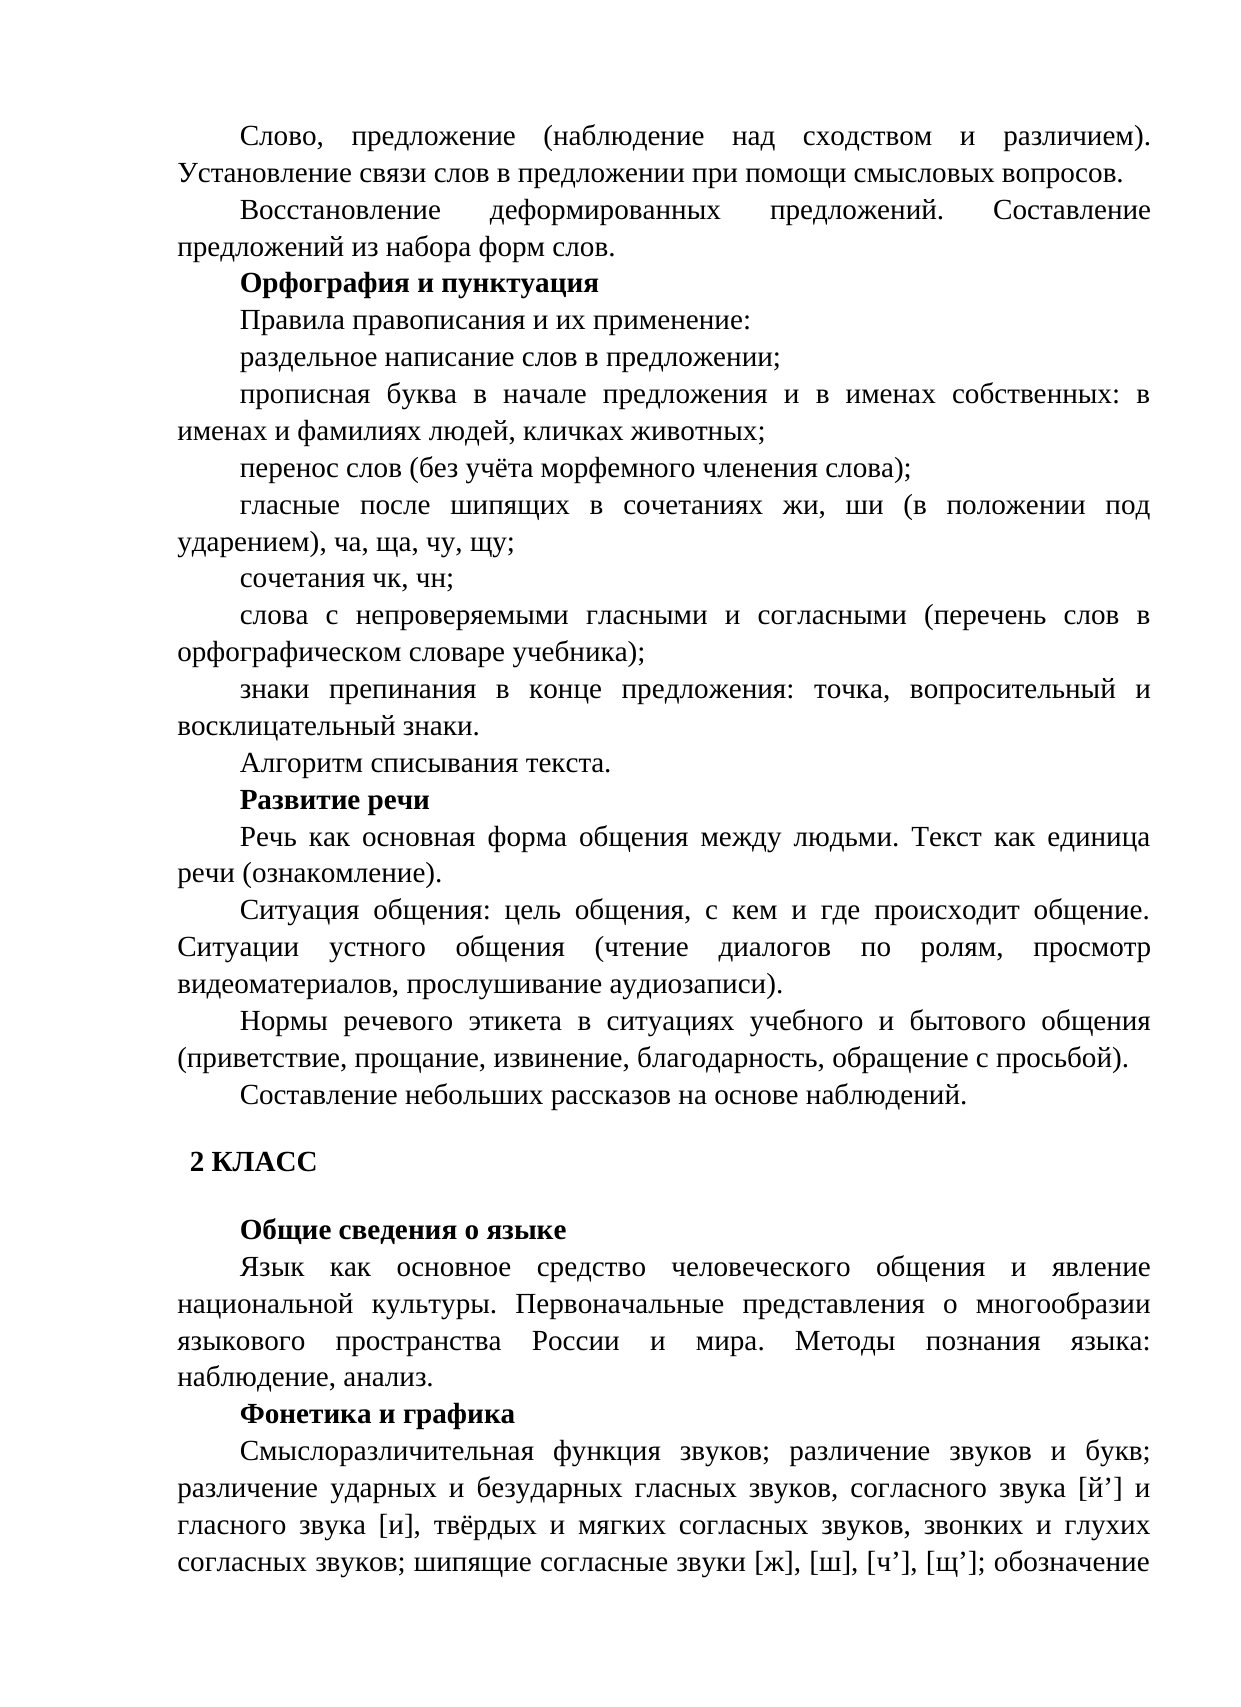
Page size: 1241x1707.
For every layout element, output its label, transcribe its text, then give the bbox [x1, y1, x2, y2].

text 2 КЛАСС [189, 1144, 1152, 1178]
text Язык как основное средство человеческого общения и явление национальной культуры. Первоначальные представления о многообразии языкового пространства России и мира. Методы познания языка: наблюдение, анализ. [177, 1249, 1152, 1393]
text Речь как основная форма общения между людьми. Текст как единица речи (ознакомление). [177, 819, 1152, 889]
text Общие сведения о языке [177, 1212, 1152, 1246]
text знаки препинания в конце предложения: точка, вопросительный и восклицательный знаки. [177, 671, 1152, 742]
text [177, 1433, 1152, 1577]
text Фонетика и графика [177, 1396, 1152, 1430]
text Нормы речевого этикета в ситуациях учебного и бытового общения (приветствие, прощание, извинение, благодарность, обращение с просьбой). [177, 1003, 1152, 1073]
text перенос слов (без учёта морфемного членения слова); [177, 450, 1152, 483]
text Правила правописания и их применение: [177, 302, 1152, 336]
text Орфография и пунктуация [177, 266, 1152, 299]
text Составление небольших рассказов на основе наблюдений. [177, 1077, 1152, 1110]
text Развитие речи [177, 782, 1152, 815]
text Слово, предложение (наблюдение над сходством и различием). Установление связи слов в предложении при помощи смысловых вопросов. [177, 118, 1152, 188]
text гласные после шипящих в сочетаниях жи, ши (в положении под ударением), ча, ща, чу, щу; [177, 487, 1152, 557]
text прописная буква в начале предложения и в именах собственных: в именах и фамилиях людей, кличках животных; [177, 376, 1152, 447]
text слова с непроверяемыми гласными и согласными (перечень слов в орфографическом словаре учебника); [177, 597, 1152, 668]
text Алгоритм списывания текста. [177, 745, 1152, 778]
text Ситуация общения: цель общения, с кем и где происходит общение. Ситуации устного общения (чтение диалогов по ролям, просмотр видеоматериалов, прослушивание аудиозаписи). [177, 892, 1152, 1000]
text сочетания чк, чн; [177, 561, 1152, 594]
text Восстановление деформированных предложений. Составление предложений из набора форм слов. [177, 192, 1152, 262]
text раздельное написание слов в предложении; [177, 339, 1152, 373]
